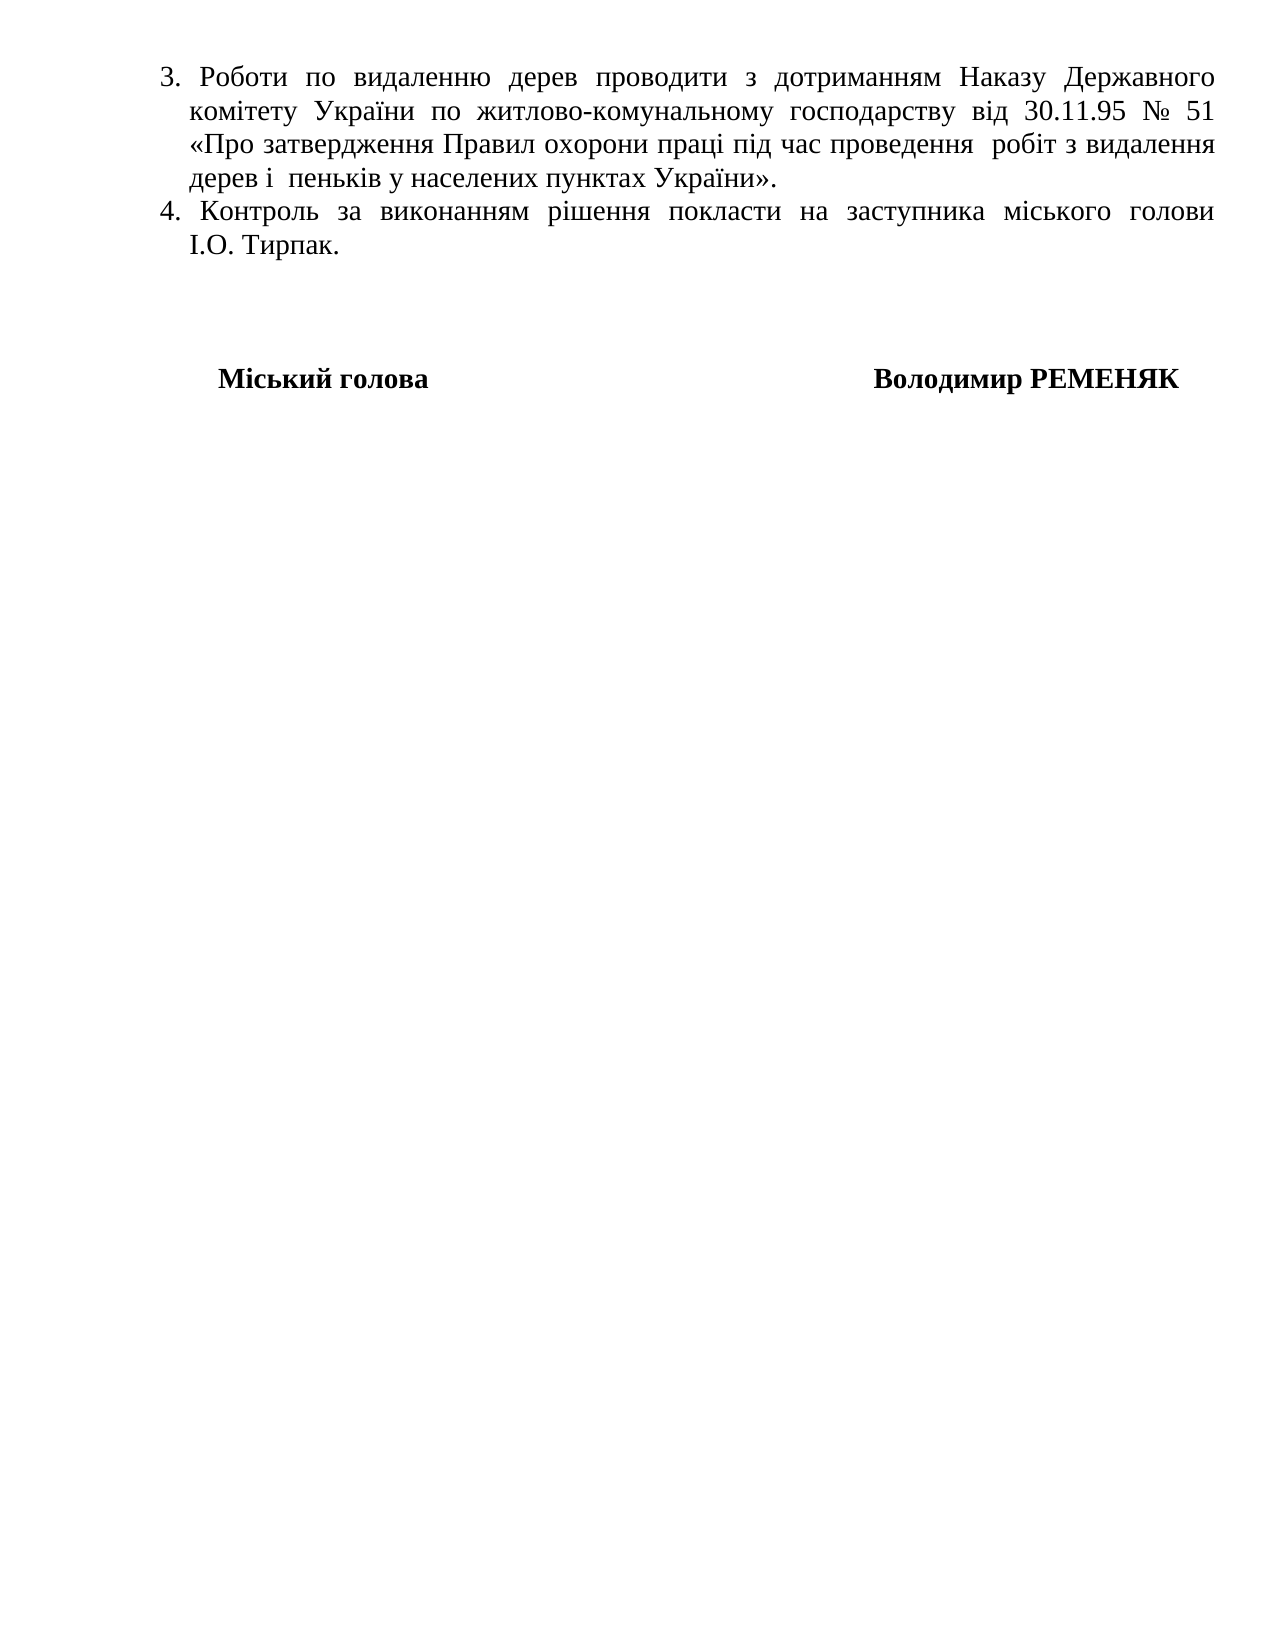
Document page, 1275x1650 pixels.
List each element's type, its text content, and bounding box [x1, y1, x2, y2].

list 4. Контроль за виконанням рішення покласти на заступника міського голови І.О. Тирпак. [159, 193, 1216, 260]
text Міський голова Володимир РЕМЕНЯК [159, 361, 1216, 394]
text 3. Роботи по видаленню дерев проводити з дотриманням Наказу Державного комітету України по житлово-комунальному господарству від 30.11.95 № 51 «Про затвердження Правил охорони праці під час проведення робіт з видалення дерев і пеньків у населених пунктах України». [159, 59, 1216, 193]
